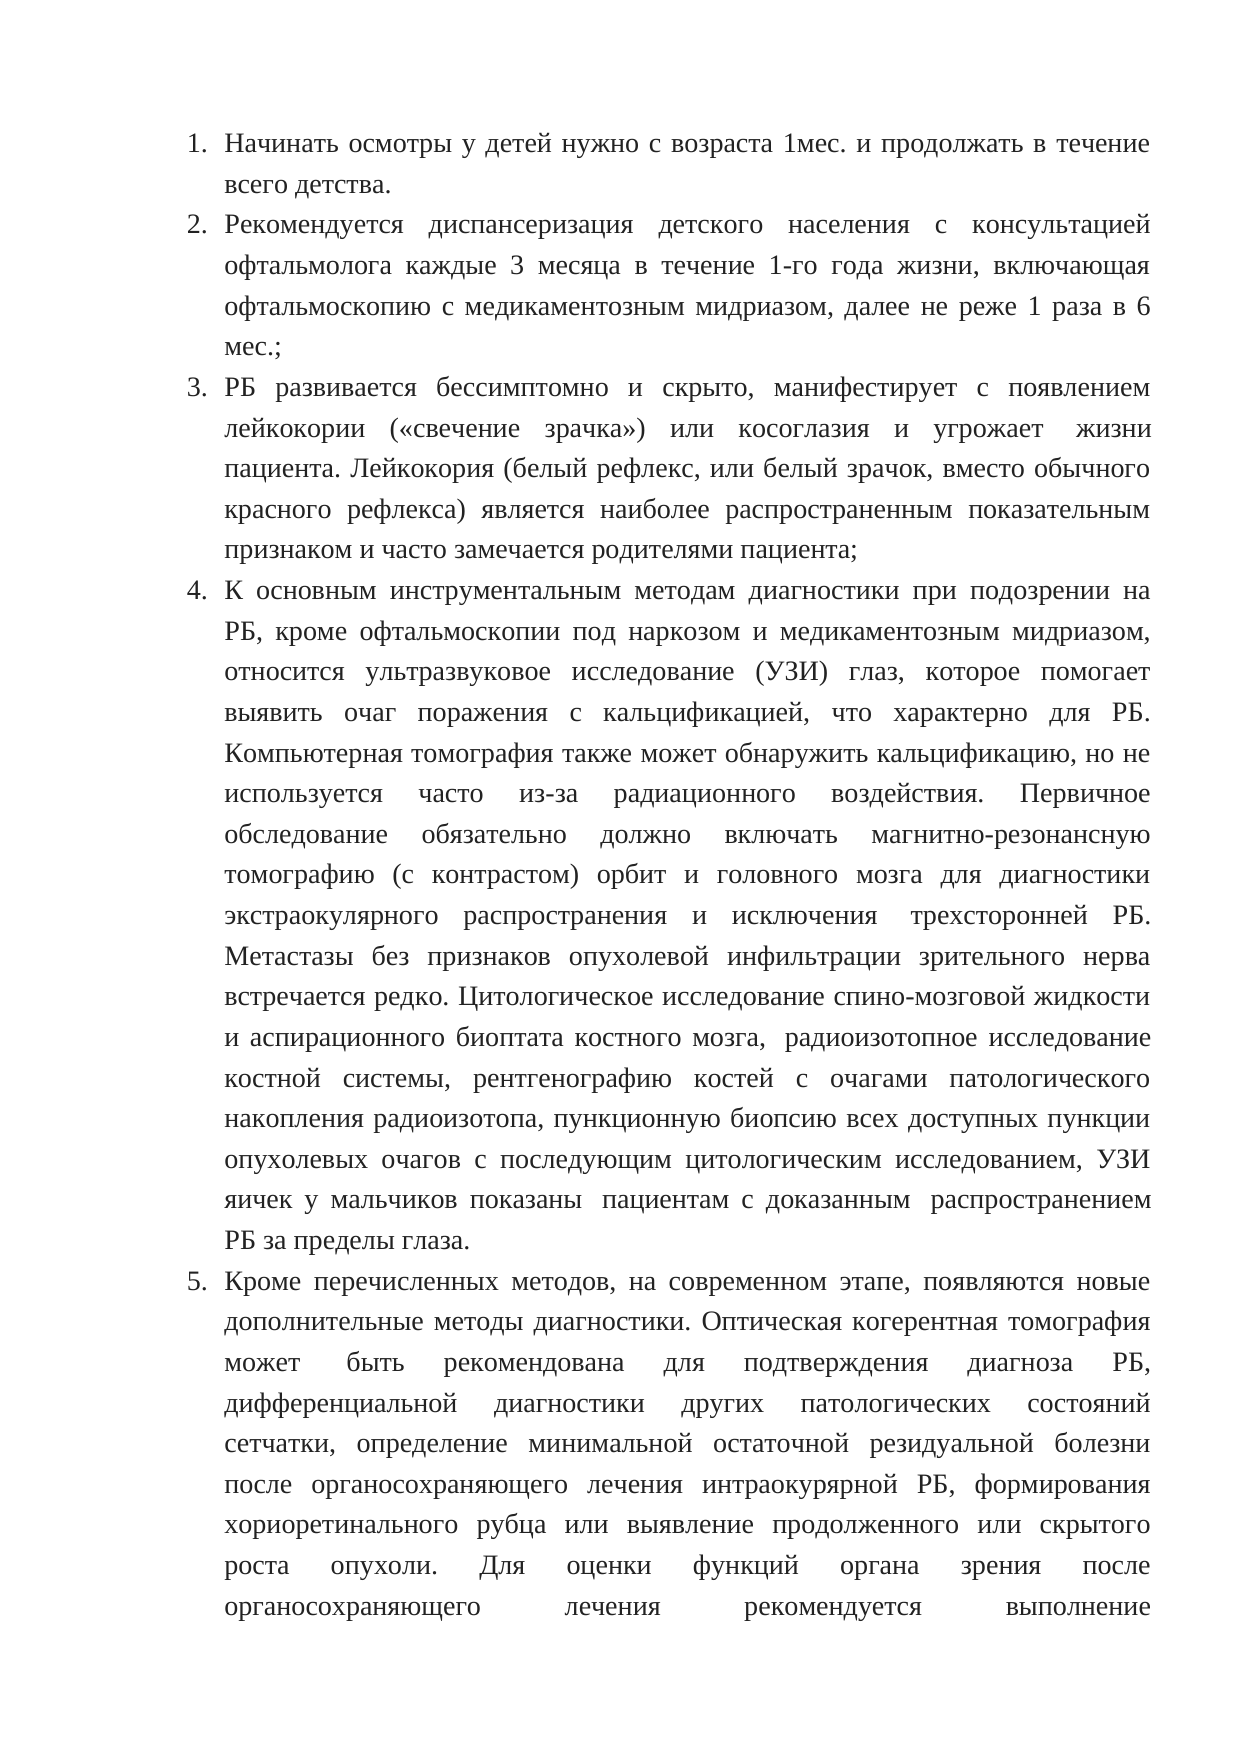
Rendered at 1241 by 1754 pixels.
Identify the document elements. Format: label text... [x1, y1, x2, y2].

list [187, 1256, 1152, 1621]
list Рекомендуется диспансеризация детского населения с консультацией офтальмолога каждые 3 месяца в течение 1-го года жизни, включающая офтальмоскопию с медикаментозным мидриазом, далее не реже 1 раза в 6 мес.; [187, 199, 1152, 362]
list РБ развивается бессимптомно и скрыто, манифестирует с появлением лейкокории («свечение зрачка») или косоглазия и угрожает жизни пациента. Лейкокория (белый рефлекс, или белый зрачок, вместо обычного красного рефлекса) является наиболее распространенным показательным признаком и часто замечается родителями пациента; [187, 362, 1152, 565]
list К основным инструментальным методам диагностики при подозрении на РБ, кроме офтальмоскопии под наркозом и медикаментозным мидриазом, относится ультразвуковое исследование (УЗИ) глаз, которое помогает выявить очаг поражения с кальцификацией, что характерно для РБ. Компьютерная томография также может обнаружить кальцификацию, но не используется часто из-за радиационного воздействия. Первичное обследование обязательно должно включать магнитно-резонансную томографию (с контрастом) орбит и головного мозга для диагностики экстраокулярного распространения и исключения трехсторонней РБ. Метастазы без признаков опухолевой инфильтрации зрительного нерва встречается редко. Цитологическое исследование спино-мозговой жидкости и аспирационного биоптата костного мозга, радиоизотопное исследование костной системы, рентгенографию костей с очагами патологического накопления радиоизотопа, пункционную биопсию всех доступных пункции опухолевых очагов с последующим цитологическим исследованием, УЗИ яичек у мальчиков показаны пациентам с доказанным распространением РБ за пределы глаза. [187, 565, 1152, 1256]
list Начинать осмотры у детей нужно с возраста 1мес. и продолжать в течение всего детства. [187, 118, 1152, 199]
